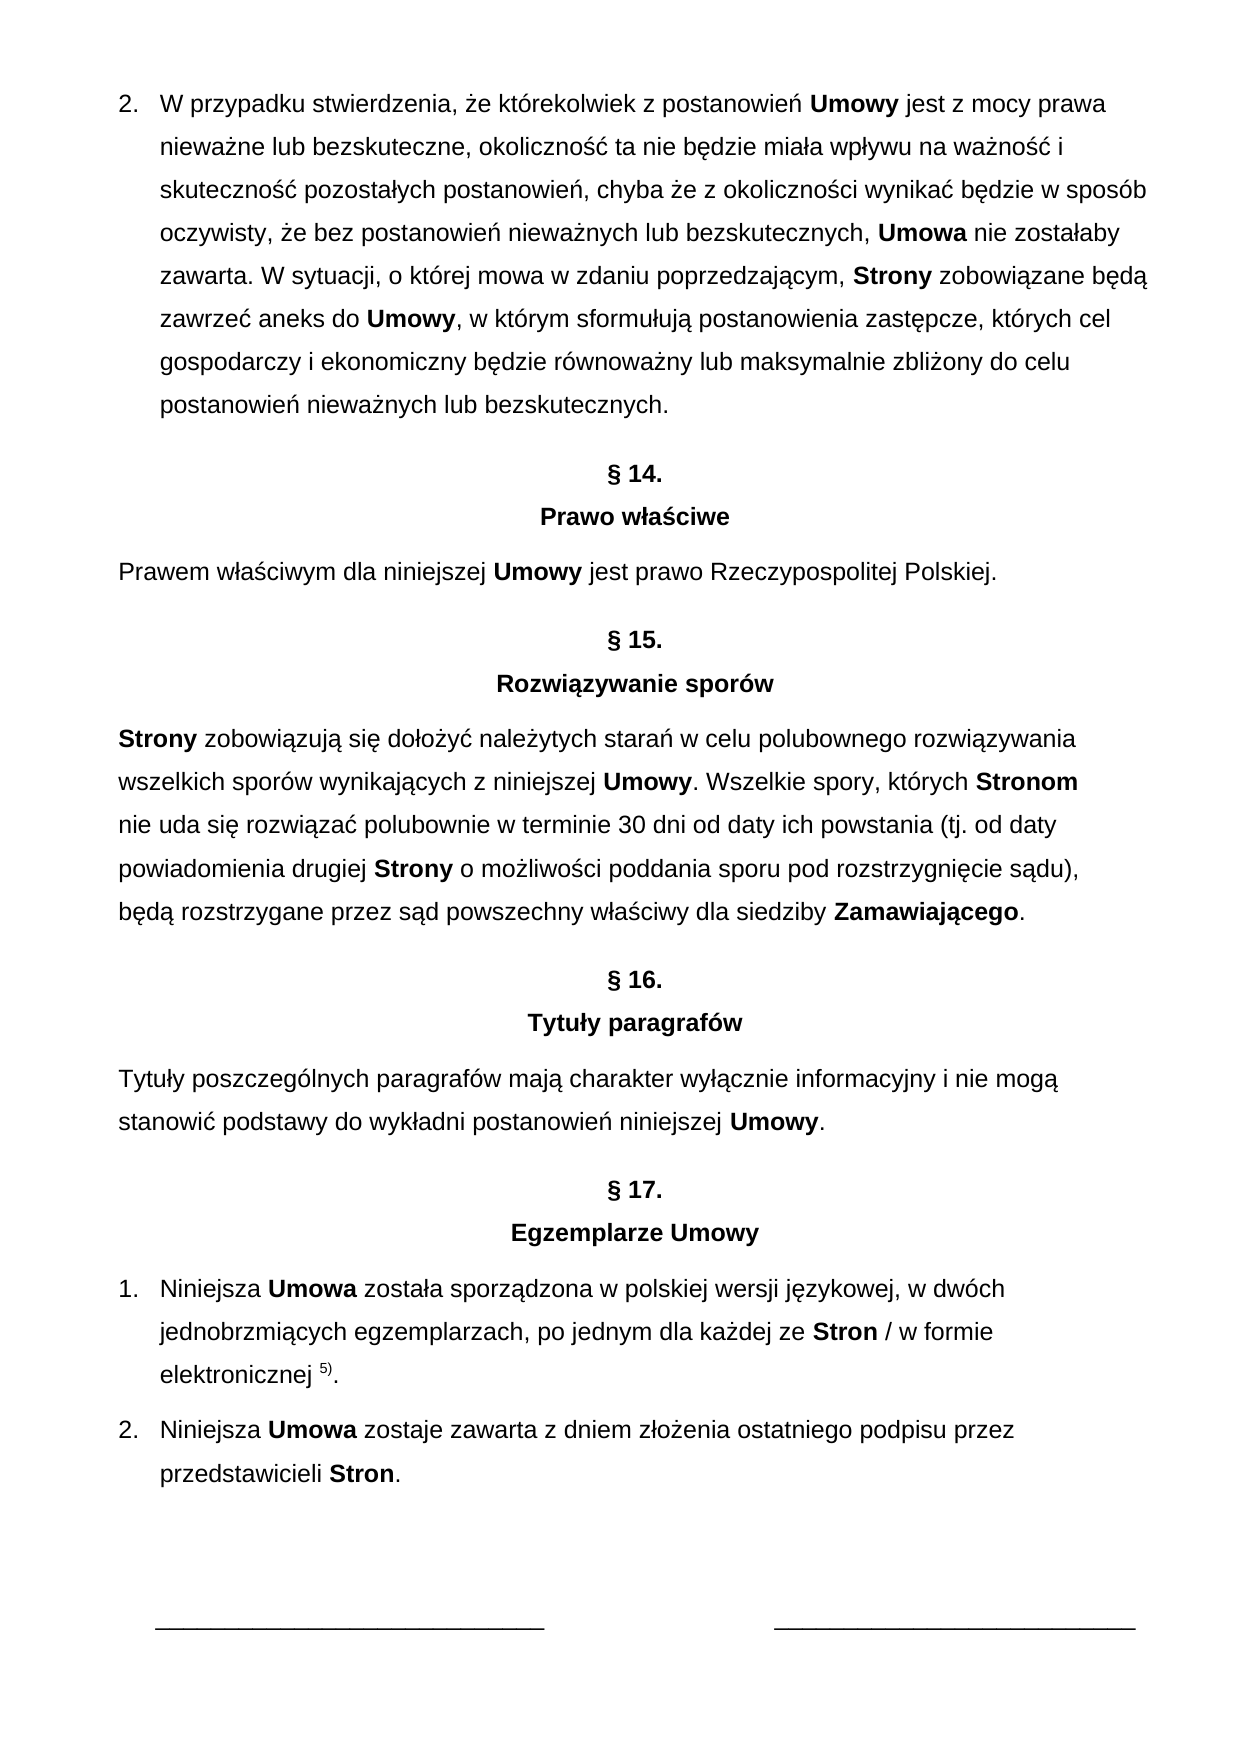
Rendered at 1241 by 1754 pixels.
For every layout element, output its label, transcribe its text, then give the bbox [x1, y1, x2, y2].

text § 16. Tytuły paragrafów [118, 965, 1152, 1037]
text § 17. Egzemplarze Umowy [118, 1175, 1152, 1247]
text ____________________________ __________________________ [155, 1602, 1152, 1631]
text Strony zobowiązują się dołożyć należytych starań w celu polubownego rozwiązywania wszelkich sporów wynikających z niniejszej Umowy. Wszelkie spory, których Stronom nie uda się rozwiązać polubownie w terminie 30 dni od daty ich powstania (tj. od daty powiadomienia drugiej Strony o możliwości poddania sporu pod rozstrzygnięcie sądu), będą rozstrzygane przez sąd powszechny właściwy dla siedziby Zamawiającego. [118, 724, 1152, 926]
text § 14. Prawo właściwe [118, 459, 1152, 531]
list W przypadku stwierdzenia, że którekolwiek z postanowień Umowy jest z mocy prawa nieważne lub bezskuteczne, okoliczność ta nie będzie miała wpływu na ważność i skuteczność pozostałych postanowień, chyba że z okoliczności wynikać będzie w sposób oczywisty, że bez postanowień nieważnych lub bezskutecznych, Umowa nie zostałaby zawarta. W sytuacji, o której mowa w zdaniu poprzedzającym, Strony zobowiązane będą zawrzeć aneks do Umowy, w którym sformułują postanowienia zastępcze, których cel gospodarczy i ekonomiczny będzie równoważny lub maksymalnie zbliżony do celu postanowień nieważnych lub bezskutecznych. [118, 89, 1152, 419]
text § 15. Rozwiązywanie sporów [118, 626, 1152, 697]
list Niniejsza Umowa zostaje zawarta z dniem złożenia ostatniego podpisu przez przedstawicieli Stron. [118, 1416, 1152, 1487]
text Prawem właściwym dla niniejszej Umowy jest prawo Rzeczypospolitej Polskiej. [118, 557, 1152, 586]
text Tytuły poszczególnych paragrafów mają charakter wyłącznie informacyjny i nie mogą stanowić podstawy do wykładni postanowień niniejszej Umowy. [118, 1064, 1152, 1136]
list Niniejsza Umowa została sporządzona w polskiej wersji językowej, w dwóch jednobrzmiących egzemplarzach, po jednym dla każdej ze Stron / w formie elektronicznej 5). [118, 1274, 1152, 1389]
